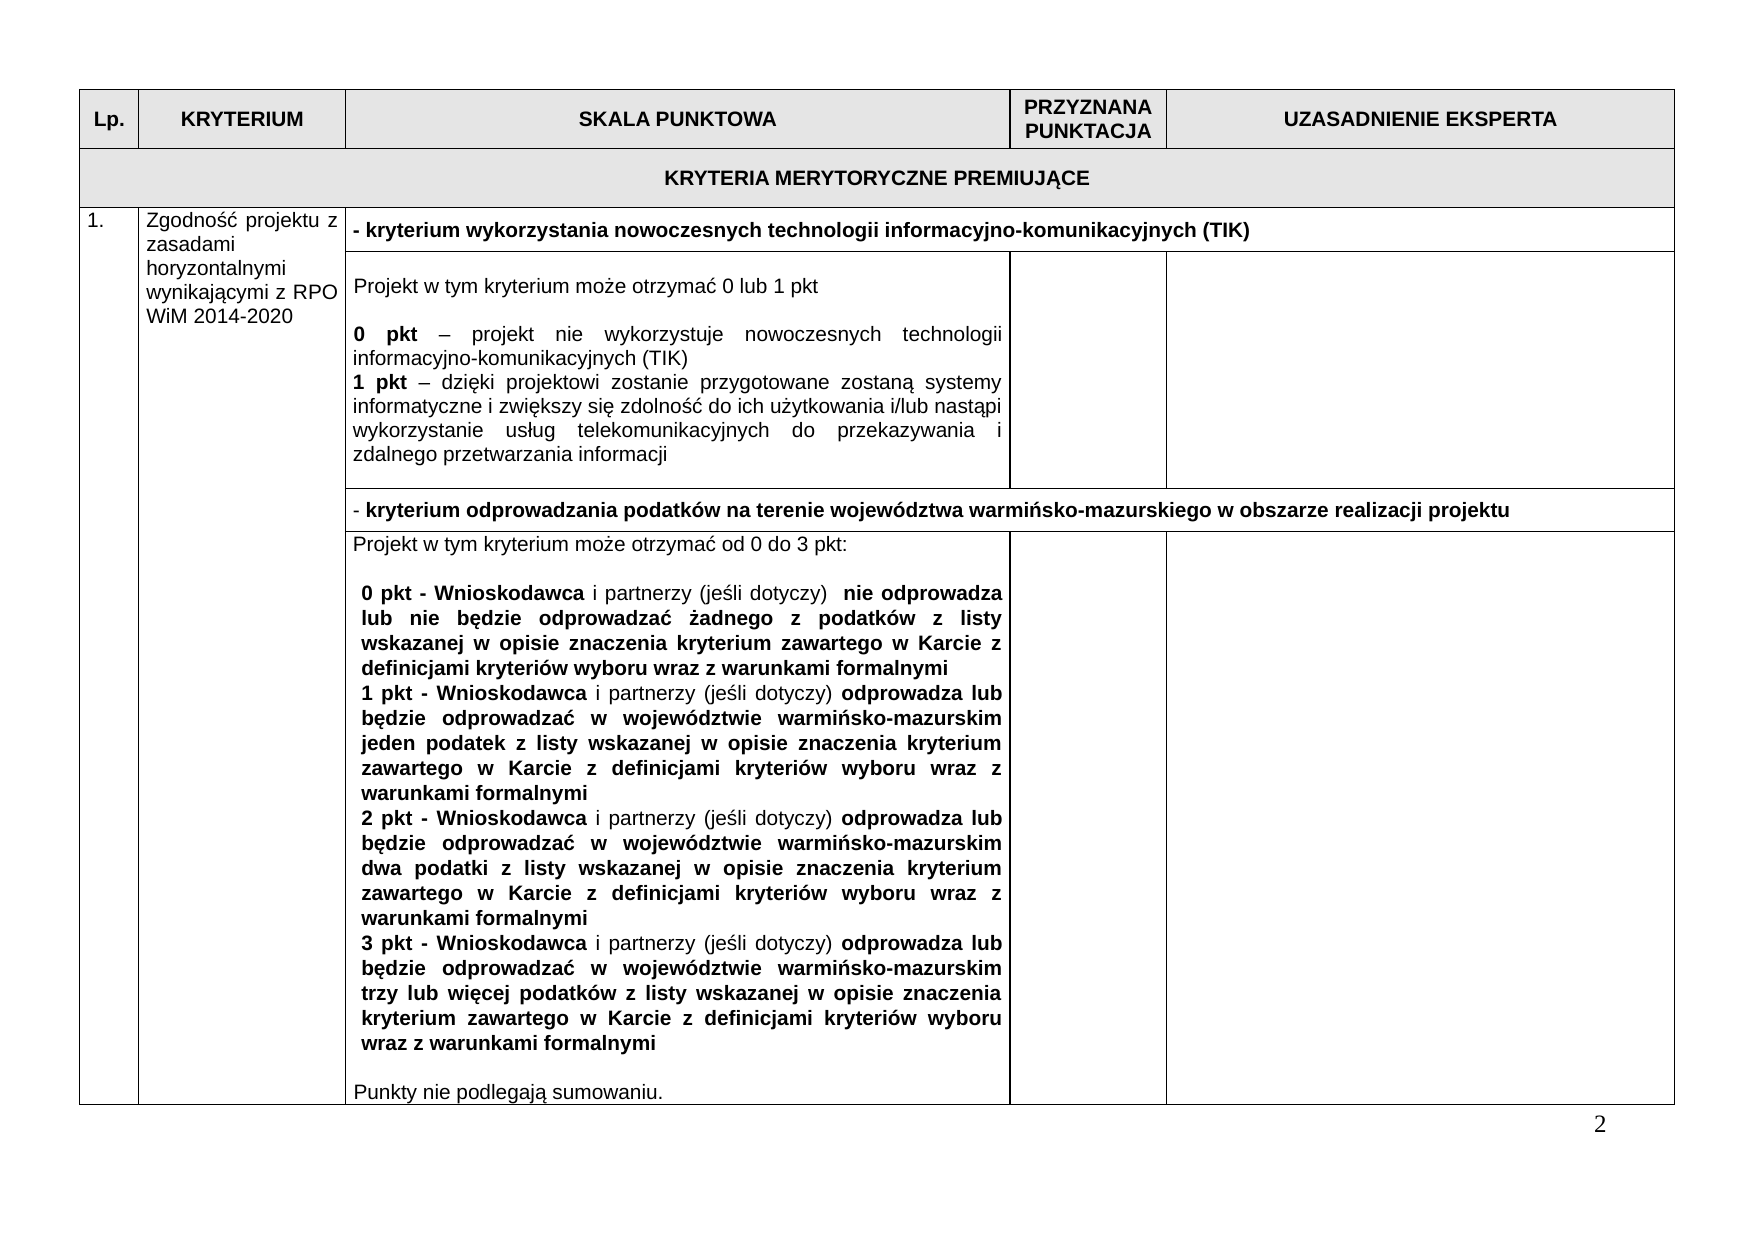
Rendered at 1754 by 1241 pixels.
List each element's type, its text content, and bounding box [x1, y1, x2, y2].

table_header KRYTERIUM [139, 90, 345, 148]
table_cell [1011, 532, 1166, 1104]
table_cell - kryterium odprowadzania podatków na terenie województwa warmińsko-mazurskiego w obszarze realizacji projektu [346, 489, 1674, 531]
table_cell [1167, 252, 1674, 487]
table_cell Projekt w tym kryterium może otrzymać 0 lub 1 pkt 0 pkt – projekt nie wykorzystuje nowoczesnych technologii informacyjno-komunikacyjnych (TIK) 1 pkt – dzięki projektowi zostanie przygotowane zostaną systemy informatyczne i zwiększy się zdolność do ich użytkowania i/lub nastąpi wykorzystanie usług telekomunikacyjnych do przekazywania i zdalnego przetwarzania informacji [346, 252, 1009, 487]
table_cell Zgodność projektu z zasadami horyzontalnymi wynikającymi z RPO WiM 2014-2020 [139, 208, 345, 1104]
table_cell KRYTERIA MERYTORYCZNE PREMIUJĄCE [80, 149, 1674, 207]
table_cell 1. [80, 208, 138, 1104]
table_cell [1011, 252, 1166, 487]
table_header UZASADNIENIE EKSPERTA [1167, 90, 1674, 148]
table_header Lp. [80, 90, 138, 148]
table_header PRZYZNANA PUNKTACJA [1011, 90, 1166, 148]
table_cell Projekt w tym kryterium może otrzymać od 0 do 3 pkt: 0 pkt - Wnioskodawca i partnerzy (jeśli dotyczy) nie odprowadza lub nie będzie odprowadzać żadnego z podatków z listy wskazanej w opisie znaczenia kryterium zawartego w Karcie z definicjami kryteriów wyboru wraz z warunkami formalnymi 1 pkt - Wnioskodawca i partnerzy (jeśli dotyczy) odprowadza lub będzie odprowadzać w województwie warmińsko-mazurskim jeden podatek z listy wskazanej w opisie znaczenia kryterium zawartego w Karcie z definicjami kryteriów wyboru wraz z warunkami formalnymi 2 pkt - Wnioskodawca i partnerzy (jeśli dotyczy) odprowadza lub będzie odprowadzać w województwie warmińsko-mazurskim dwa podatki z listy wskazanej w opisie znaczenia kryterium zawartego w Karcie z definicjami kryteriów wyboru wraz z warunkami formalnymi 3 pkt - Wnioskodawca i partnerzy (jeśli dotyczy) odprowadza lub będzie odprowadzać w województwie warmińsko-mazurskim trzy lub więcej podatków z listy wskazanej w opisie znaczenia kryterium zawartego w Karcie z definicjami kryteriów wyboru wraz z warunkami formalnymi Punkty nie podlegają sumowaniu. [346, 532, 1009, 1104]
table_header SKALA PUNKTOWA [346, 90, 1009, 148]
table_cell - kryterium wykorzystania nowoczesnych technologii informacyjno-komunikacyjnych (TIK) [346, 208, 1674, 251]
table_cell [1167, 532, 1674, 1104]
